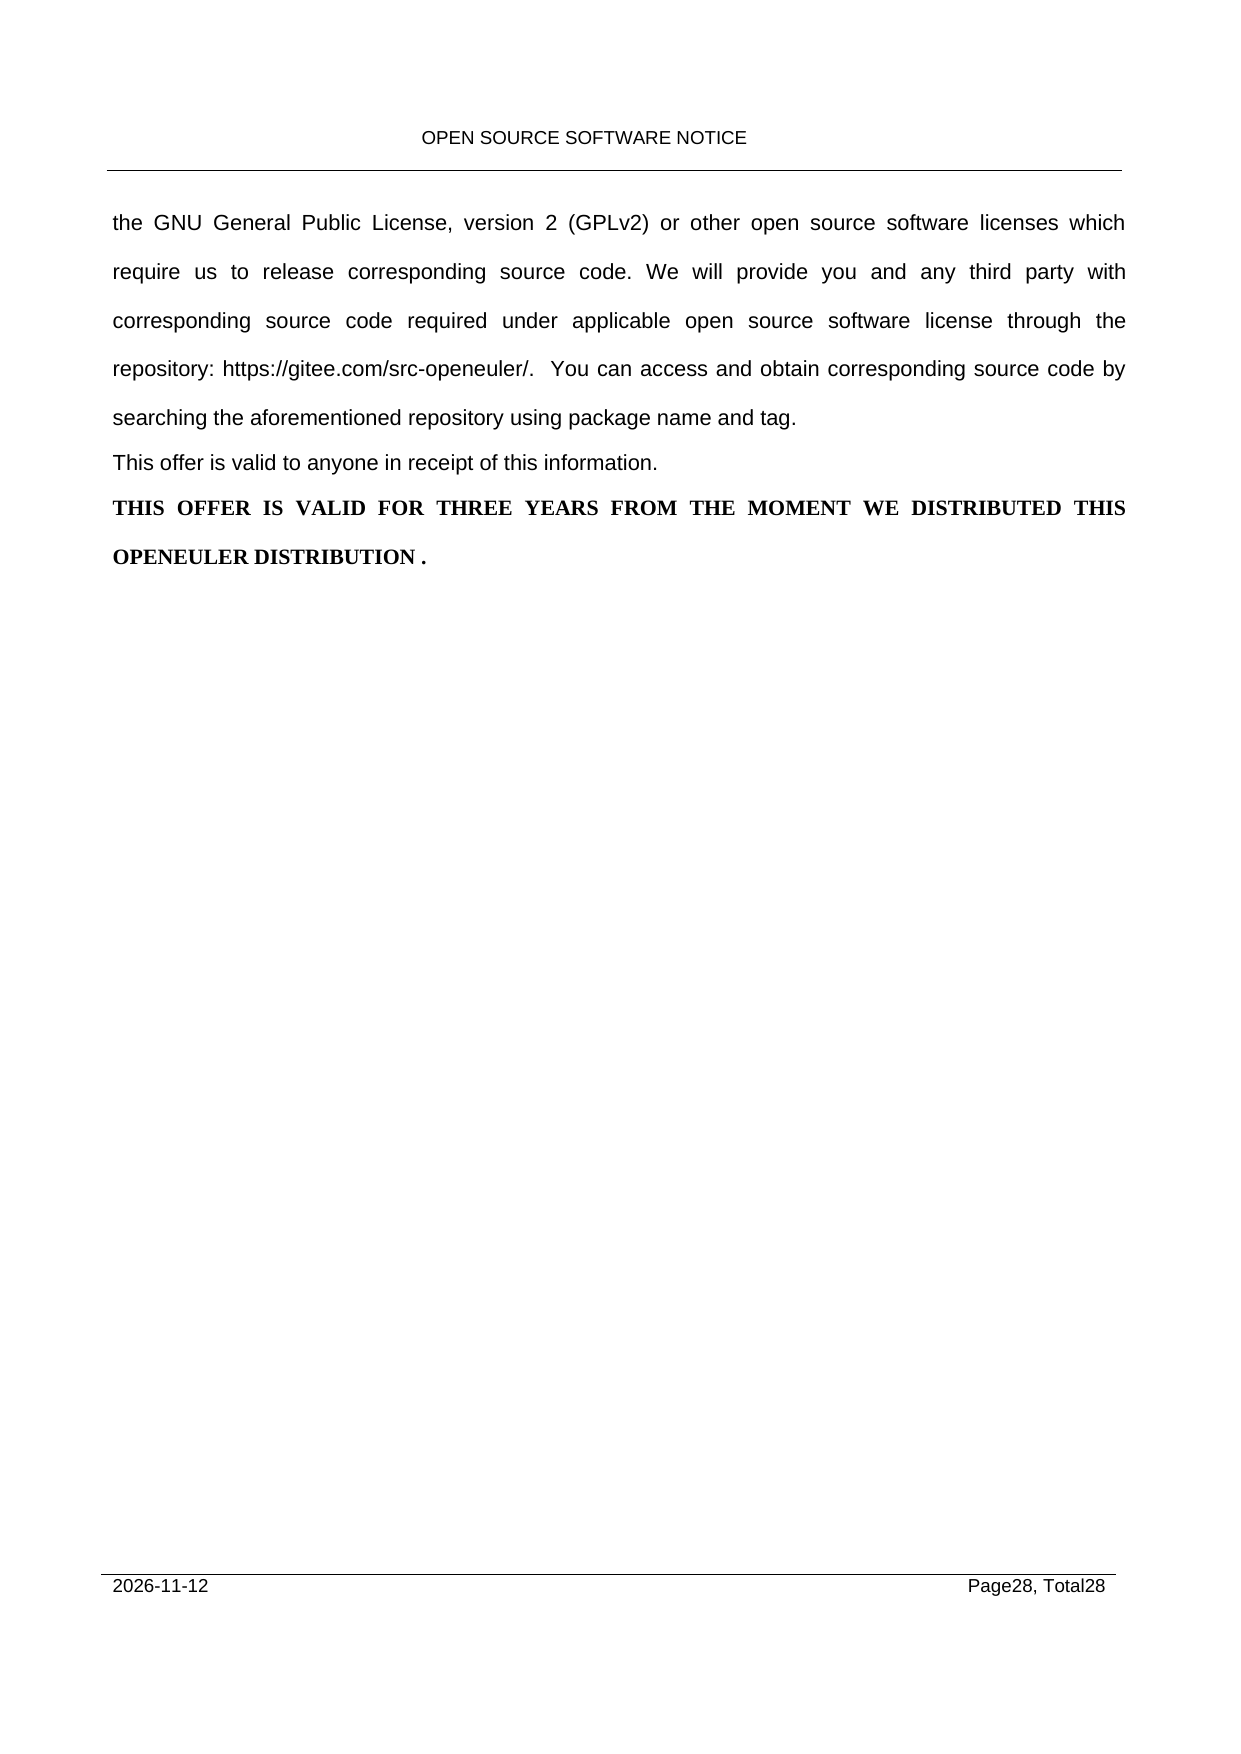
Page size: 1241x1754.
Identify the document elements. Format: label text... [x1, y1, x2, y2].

text This offer is valid to anyone in receipt of this information. [112, 446, 1128, 479]
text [112, 206, 1128, 434]
text THIS OFFER IS VALID FOR THREE YEARS FROM THE MOMENT WE DISTRIBUTED THIS OPENEULER DISTRIBUTION . [112, 492, 1128, 573]
